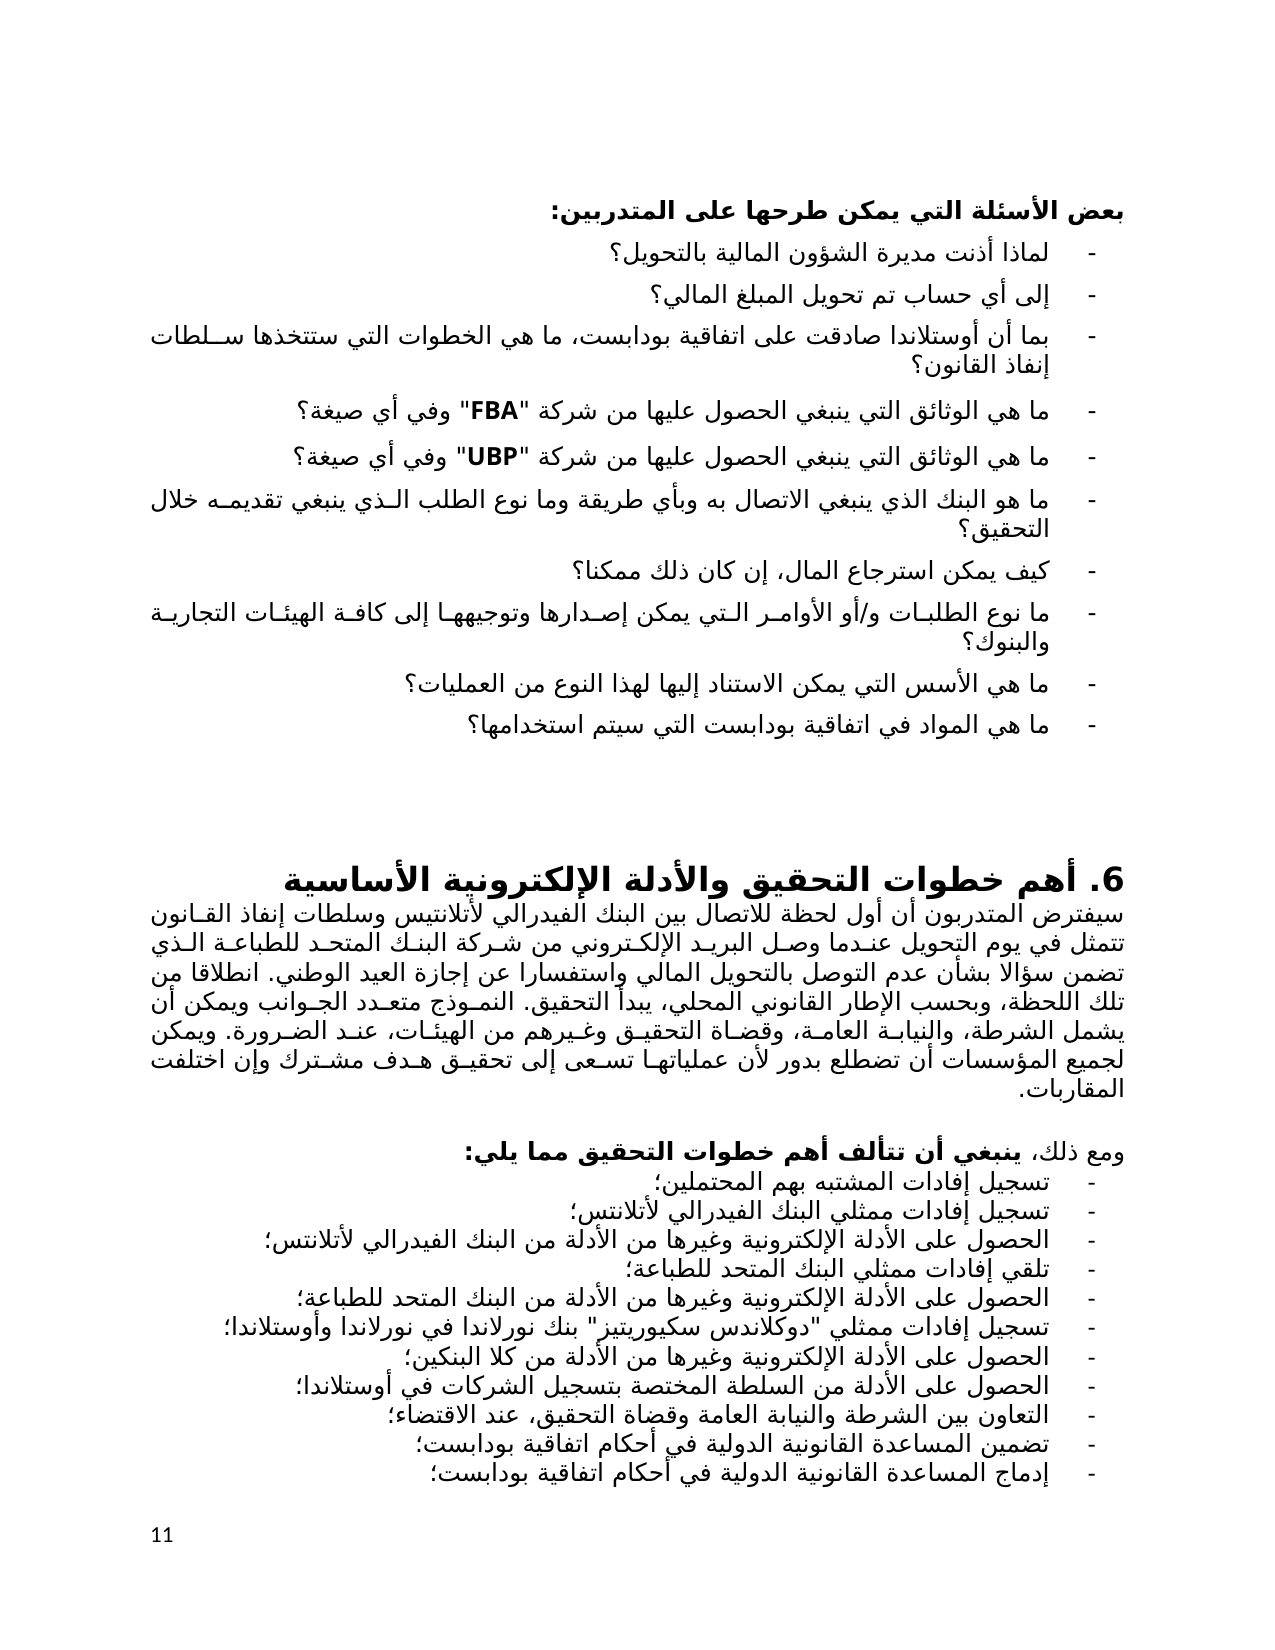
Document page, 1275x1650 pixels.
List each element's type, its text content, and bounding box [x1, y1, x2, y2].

list ما هي الأسس التي يمكن الاستناد إليها لهذا النوع من العمليات؟ [150, 669, 1087, 698]
list لماذا أذنت مديرة الشؤون المالية بالتحويل؟ [150, 238, 1087, 267]
list ما هي الوثائق التي ينبغي الحصول عليها من شركة "FBA" وفي أي صيغة؟ [150, 392, 1087, 426]
list بما أن أوستلاندا صادقت على اتفاقية بودابست، ما هي الخطوات التي ستتخذها سلطات إنفاذ القانون؟ [150, 322, 1087, 380]
list تسجيل إفادات ممثلي "دوكلاندس سكيوريتيز" بنك نورلاندا في نورلاندا وأوستلاندا؛ [150, 1313, 1087, 1342]
list تضمين المساعدة القانونية الدولية في أحكام اتفاقية بودابست؛ [150, 1429, 1087, 1458]
list كيف يمكن استرجاع المال، إن كان ذلك ممكنا؟ [150, 556, 1087, 586]
list تسجيل إفادات المشتبه بهم المحتملين؛ [150, 1167, 1087, 1196]
list التعاون بين الشرطة والنيابة العامة وقضاة التحقيق، عند الاقتضاء؛ [150, 1400, 1087, 1429]
list الحصول على الأدلة الإلكترونية وغيرها من الأدلة من كلا البنكين؛ [150, 1342, 1087, 1371]
list الحصول على الأدلة الإلكترونية وغيرها من الأدلة من البنك الفيدرالي لأتلانتس؛ [150, 1225, 1087, 1254]
text بعض الأسئلة التي يمكن طرحها على المتدربين: [150, 197, 1125, 226]
list إدماج المساعدة القانونية الدولية في أحكام اتفاقية بودابست؛ [150, 1458, 1087, 1488]
list تسجيل إفادات ممثلي البنك الفيدرالي لأتلانتس؛ [150, 1196, 1087, 1225]
text سيفترض المتدربون أن أول لحظة للاتصال بين البنك الفيدرالي لأتلانتيس وسلطات إنفاذ القانون تتمثل في يوم التحويل عندما وصل البريد الإلكتروني من شركة البنك المتحد للطباعة الذي تضمن سؤالا بشأن عدم التوصل بالتحويل المالي واستفسارا عن إجازة العيد الوطني. انطلاقا من تلك اللحظة، وبحسب الإطار القانوني المحلي، يبدأ التحقيق. النموذج متعدد الجوانب ويمكن أن يشمل الشرطة، والنيابة العامة، وقضاة التحقيق وغيرهم من الهيئات، عند الضرورة. ويمكن لجميع المؤسسات أن تضطلع بدور لأن عملياتها تسعى إلى تحقيق هدف مشترك وإن اختلفت المقاربات. [150, 899, 1125, 1103]
list الحصول على الأدلة من السلطة المختصة بتسجيل الشركات في أوستلاندا؛ [150, 1371, 1087, 1400]
list ما نوع الطلبات و/أو الأوامر التي يمكن إصدارها وتوجيهها إلى كافة الهيئات التجارية والبنوك؟ [150, 598, 1087, 656]
list ما هي المواد في اتفاقية بودابست التي سيتم استخدامها؟ [150, 711, 1087, 740]
list الحصول على الأدلة الإلكترونية وغيرها من الأدلة من البنك المتحد للطباعة؛ [150, 1283, 1087, 1313]
text 6. أهم خطوات التحقيق والأدلة الإلكترونية الأساسية [150, 861, 1125, 899]
list إلى أي حساب تم تحويل المبلغ المالي؟ [150, 280, 1087, 309]
list تلقي إفادات ممثلي البنك المتحد للطباعة؛ [150, 1254, 1087, 1283]
list ما هي الوثائق التي ينبغي الحصول عليها من شركة "UBP" وفي أي صيغة؟ [150, 439, 1087, 473]
text ومع ذلك، ينبغي أن تتألف أهم خطوات التحقيق مما يلي: [150, 1138, 1125, 1167]
list ما هو البنك الذي ينبغي الاتصال به وبأي طريقة وما نوع الطلب الذي ينبغي تقديمه خلال التحقيق؟ [150, 486, 1087, 544]
